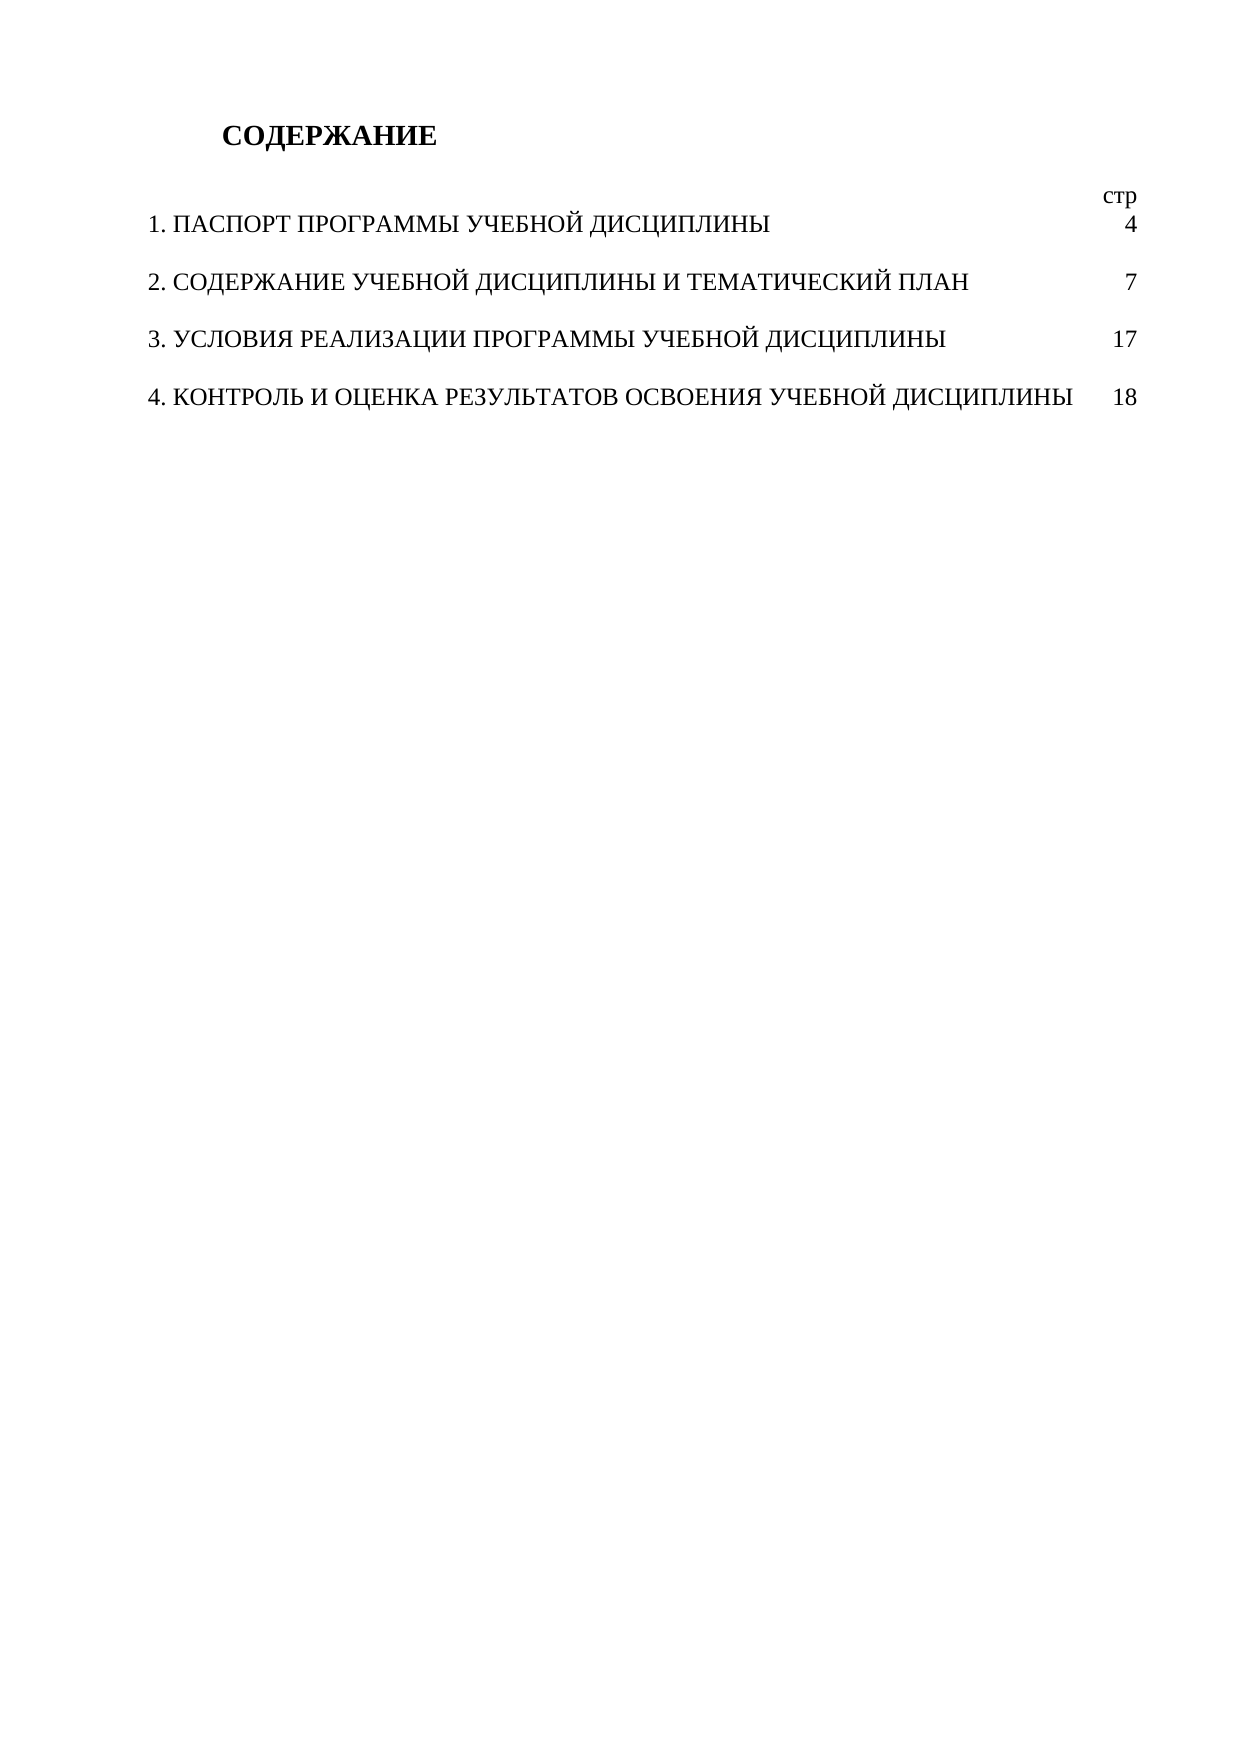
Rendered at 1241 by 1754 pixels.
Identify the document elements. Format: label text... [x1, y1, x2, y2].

text стр [148, 180, 1152, 209]
text 4. КОНТРОЛЬ И ОЦЕНКА РЕЗУЛЬТАТОВ ОСВОЕНИЯ УЧЕБНОЙ ДИСЦИПЛИНЫ 18 [148, 382, 1152, 410]
text 1. ПАСПОРТ ПРОГРАММЫ УЧЕБНОЙ ДИСЦИПЛИНЫ 4 [148, 209, 1152, 238]
text СОДЕРЖАНИЕ [148, 118, 1152, 152]
text 3. УСЛОВИЯ РЕАЛИЗАЦИИ ПРОГРАММЫ УЧЕБНОЙ ДИСЦИПЛИНЫ 17 [148, 324, 1152, 353]
text 2. СОДЕРЖАНИЕ УЧЕБНОЙ ДИСЦИПЛИНЫ И ТЕМАТИЧЕСКИЙ ПЛАН 7 [148, 267, 1152, 295]
